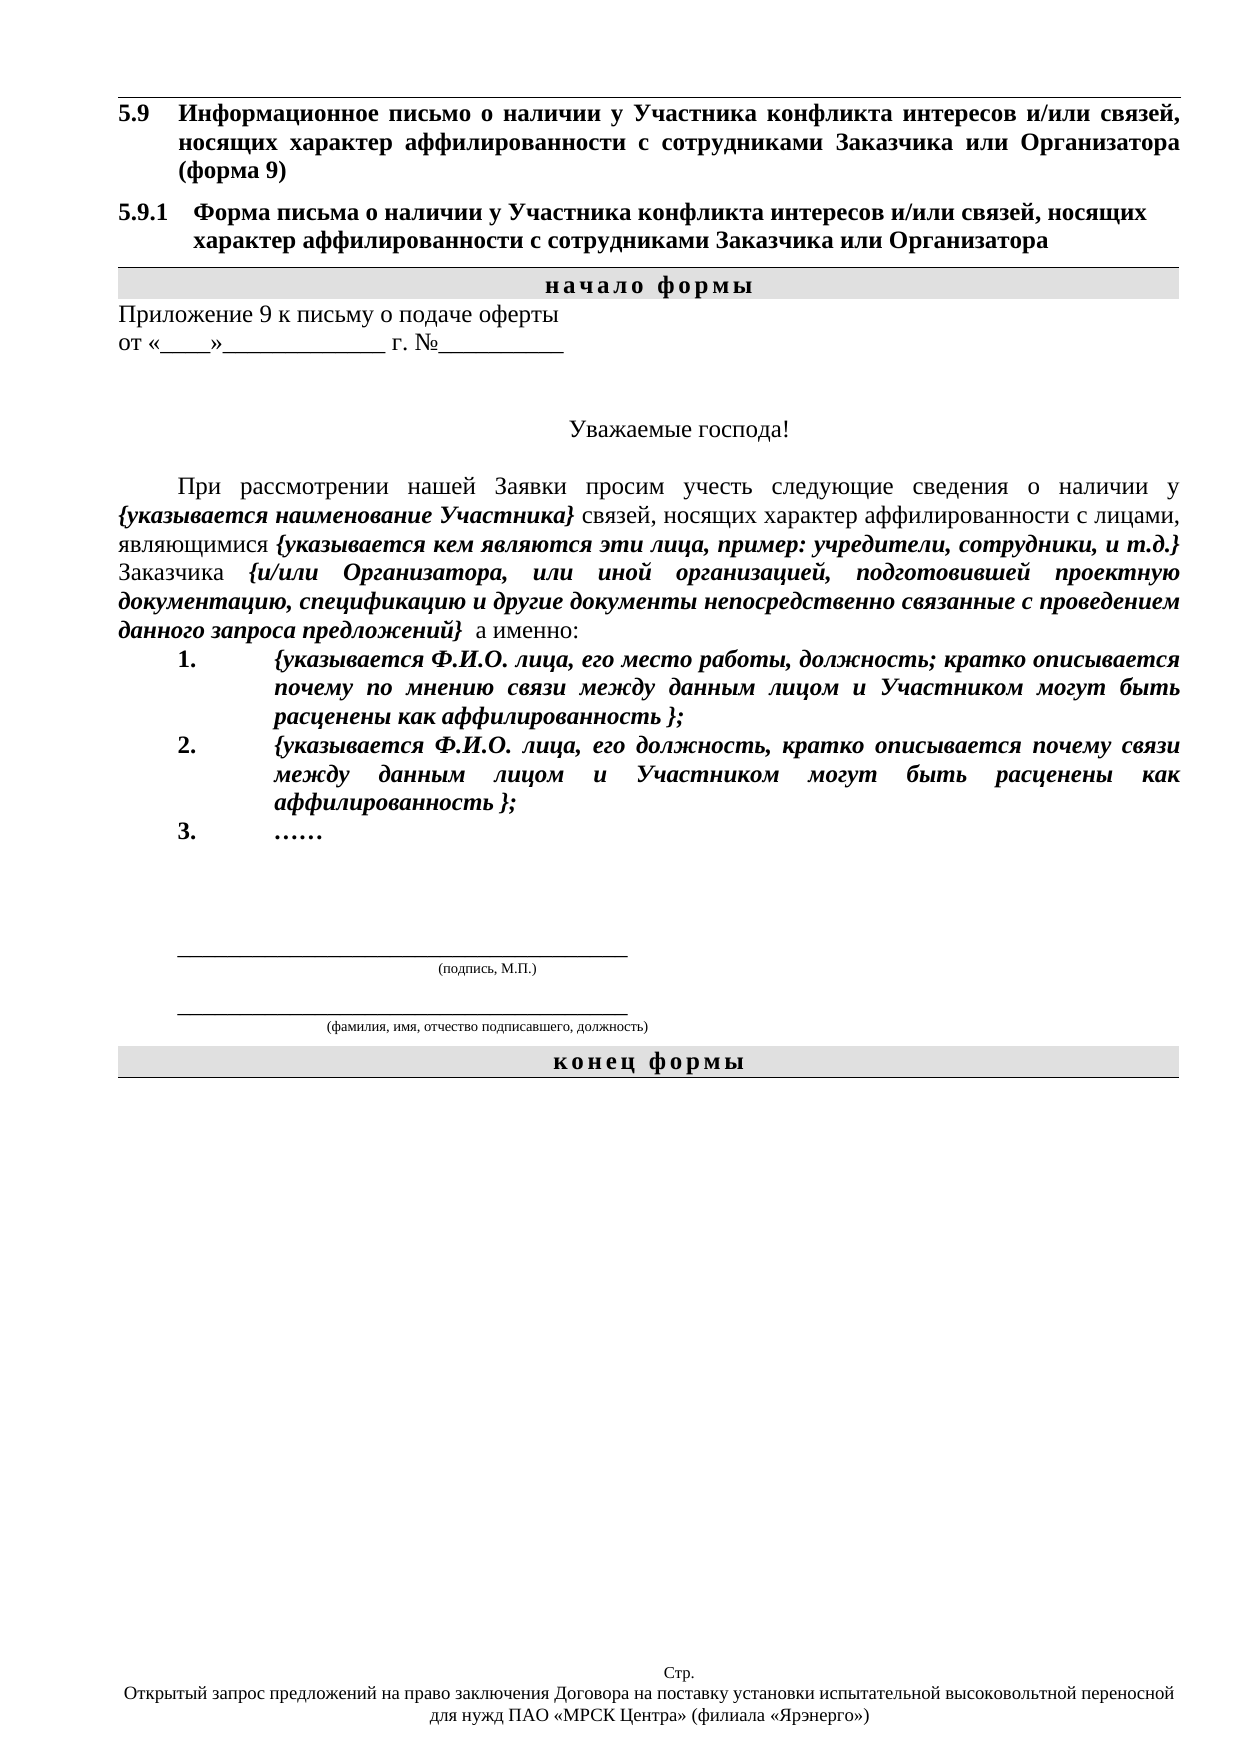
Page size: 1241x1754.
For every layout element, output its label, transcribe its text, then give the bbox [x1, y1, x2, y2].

text Уважаемые господа! [118, 414, 1181, 442]
text конец формы [118, 1046, 1179, 1077]
list {указывается Ф.И.О. лица, его место работы, должность; кратко описывается почему по мнению связи между данным лицом и Участником могут быть расценены как аффилированность }; [177, 644, 1181, 730]
text (подпись, М.П.) [118, 960, 797, 989]
text Приложение 9 к письму о подаче оферты от «____»_____________ г. №__________ [118, 299, 1181, 356]
text начало формы [118, 268, 1179, 299]
list …… [177, 816, 1181, 845]
subtitle Форма письма о наличии у Участника конфликта интересов и/или связей, носящих характер аффилированности с сотрудниками Заказчика или Организатора [118, 197, 1181, 254]
list {указывается Ф.И.О. лица, его должность, кратко описывается почему связи между данным лицом и Участником могут быть расценены как аффилированность }; [177, 730, 1181, 816]
subtitle Информационное письмо о наличии у Участника конфликта интересов и/или связей, носящих характер аффилированности с сотрудниками Заказчика или Организатора (форма 9) [118, 98, 1181, 184]
text При рассмотрении нашей Заявки просим учесть следующие сведения о наличии у {указывается наименование Участника} связей, носящих характер аффилированности с лицами, являющимися {указывается кем являются эти лица, пример: учредители, сотрудники, и т.д.} Заказчика {и/или Организатора, или иной организацией, подготовившей проектную документацию, спецификацию и другие документы непосредственно связанные с проведением данного запроса предложений} а именно: [118, 471, 1181, 644]
text ____________________________________ [118, 931, 1181, 960]
text ____________________________________ [118, 989, 1181, 1017]
text (фамилия, имя, отчество подписавшего, должность) [118, 1017, 797, 1046]
